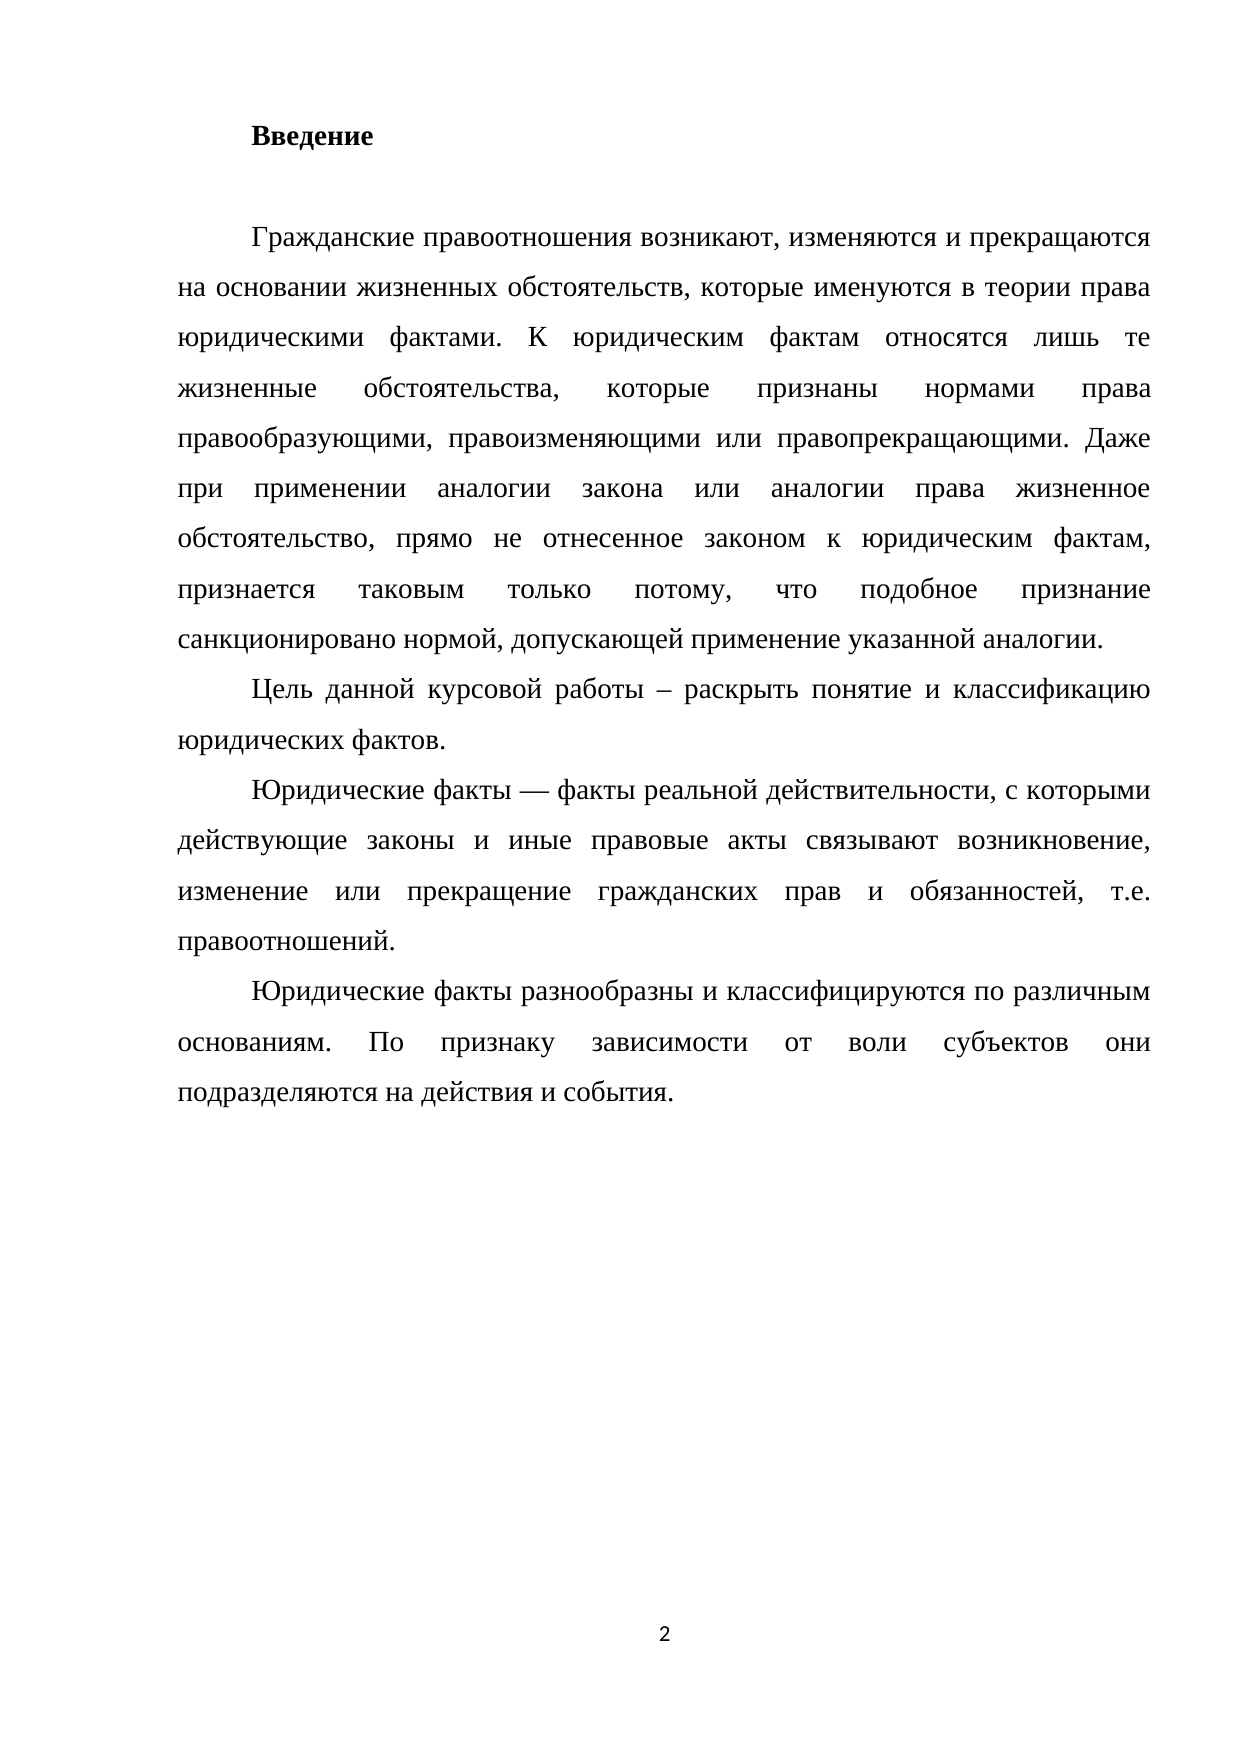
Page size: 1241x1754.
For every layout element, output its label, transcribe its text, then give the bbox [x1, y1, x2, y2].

text Юридические факты разнообразны и классифицируются по различным основаниям. По признаку зависимости от воли субъектов они подразделяются на действия и события. [177, 973, 1152, 1108]
text Гражданские правоотношения возникают, изменяются и прекращаются на основании жизненных обстоятельств, которые именуются в теории права юридическими фактами. К юридическим фактам относятся лишь те жизненные обстоятельства, которые признаны нормами права правообразующими, правоизменяющими или правопрекращающими. Даже при применении аналогии закона или аналогии права жизненное обстоятельство, прямо не отнесенное законом к юридическим фактам, признается таковым только потому, что подобное признание санкционировано нормой, допускающей применение указанной аналогии. [177, 219, 1152, 655]
text Введение [177, 118, 1152, 152]
text Юридические факты — факты реальной действительности, с которыми действующие законы и иные правовые акты связывают возникновение, изменение или прекращение гражданских прав и обязанностей, т.е. правоотношений. [177, 772, 1152, 957]
text Цель данной курсовой работы – раскрыть понятие и классификацию юридических фактов. [177, 672, 1152, 755]
